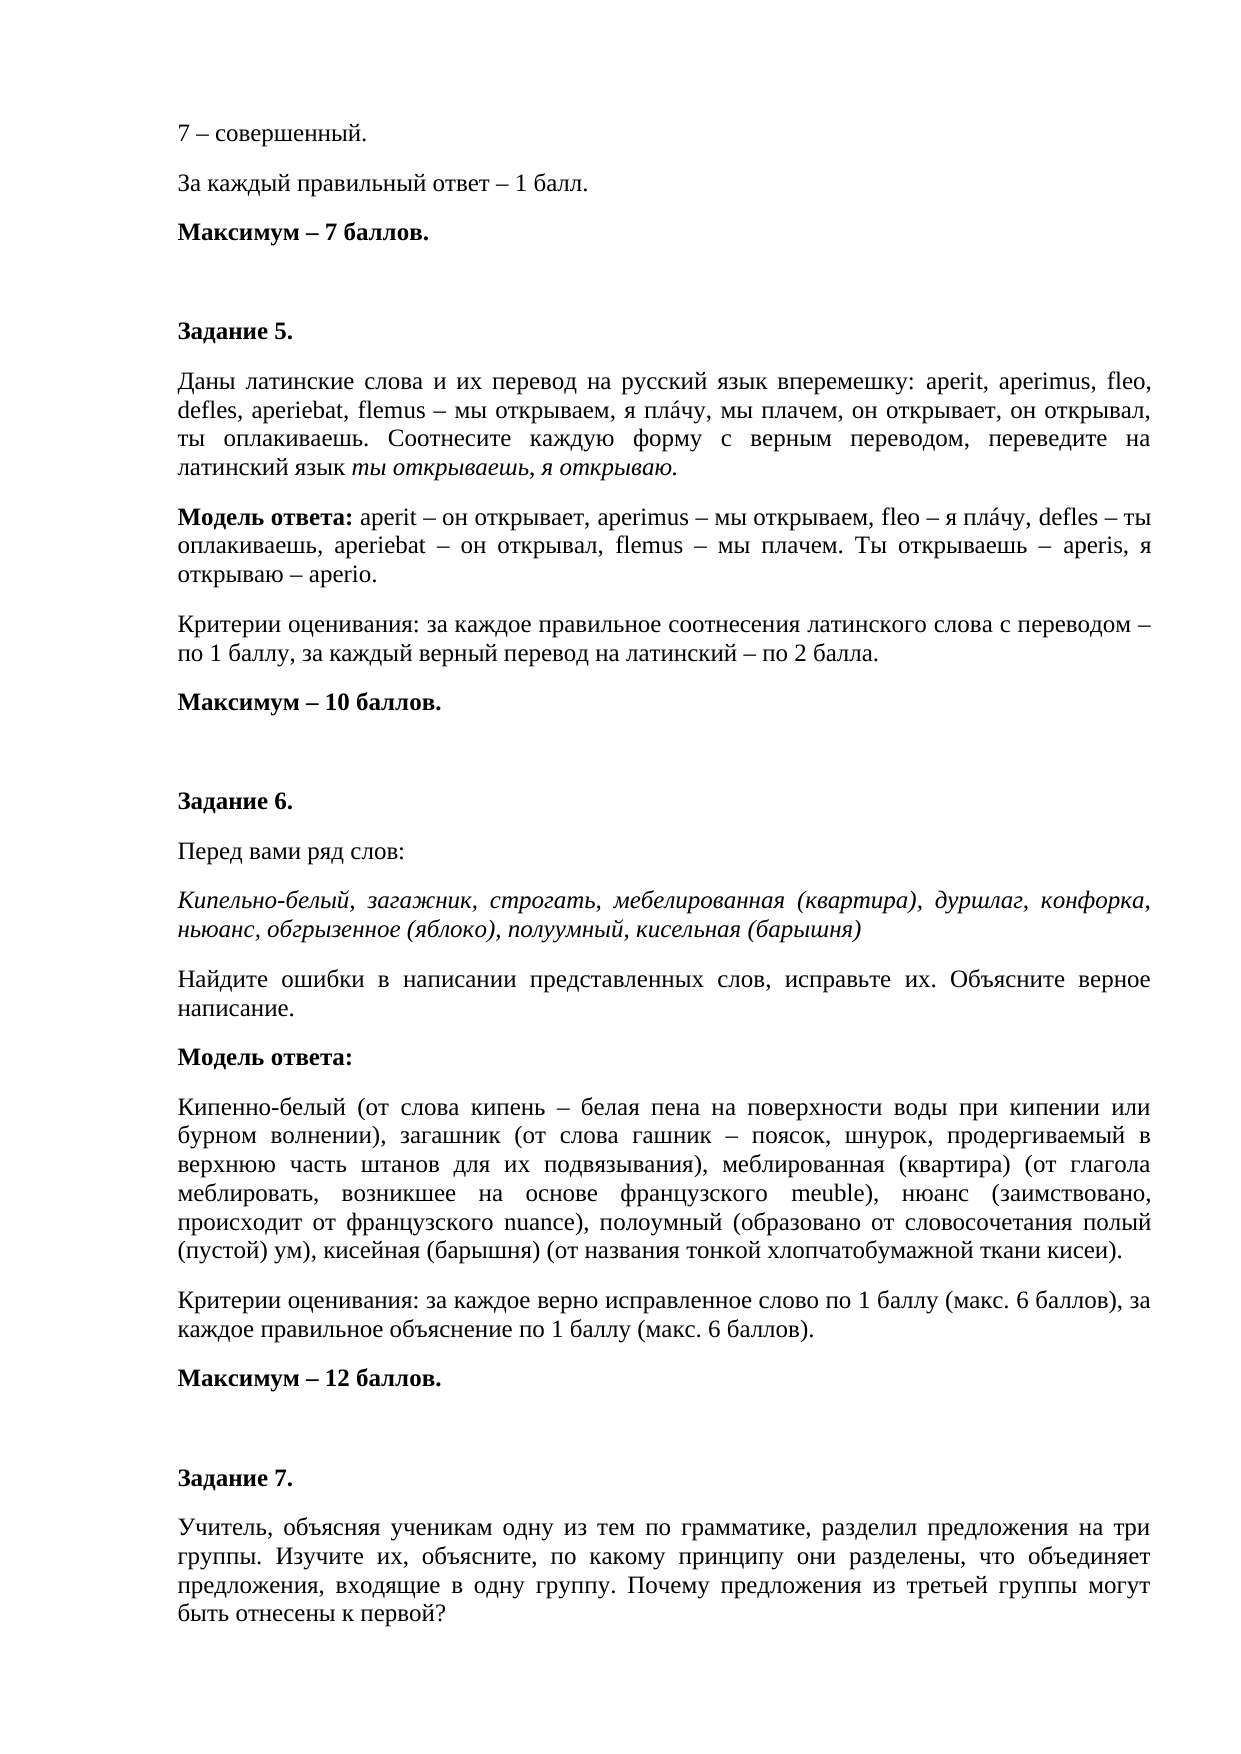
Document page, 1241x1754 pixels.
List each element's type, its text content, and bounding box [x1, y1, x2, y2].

text Модель ответа: aperit – он открывает, aperimus – мы открываем, fleo – я плáчу, defles – ты оплакиваешь, aperiebat – он открывал, flemus – мы плачем. Ты открываешь – aperis, я открываю – aperio. [177, 502, 1152, 588]
text Перед вами ряд слов: [177, 836, 1152, 865]
text За каждый правильный ответ – 1 балл. [177, 168, 1152, 196]
text Задание 5. [177, 316, 1152, 345]
text Критерии оценивания: за каждое правильное соотнесения латинского слова с переводом – по 1 баллу, за каждый верный перевод на латинский – по 2 балла. [177, 609, 1152, 666]
text Задание 6. [177, 786, 1152, 815]
text Модель ответа: [177, 1042, 1152, 1071]
text Максимум – 12 баллов. [177, 1363, 1152, 1392]
text Задание 7. [177, 1463, 1152, 1491]
text Кипельно-белый, загажник, строгать, мебелированная (квартира), дуршлаг, конфорка, ньюанс, обгрызенное (яблоко), полуумный, кисельная (барышня) [177, 886, 1152, 943]
text Максимум – 7 баллов. [177, 217, 1152, 246]
text Кипенно-белый (от слова кипень – белая пена на поверхности воды при кипении или бурном волнении), загашник (от слова гашник – поясок, шнурок, продергиваемый в верхнюю часть штанов для их подвязывания), меблированная (квартира) (от глагола меблировать, возникшее на основе французского meuble), нюанс (заимствовано, происходит от французского nuance), полоумный (образовано от словосочетания полый (пустой) ум), кисейная (барышня) (от названия тонкой хлопчатобумажной ткани кисеи). [177, 1092, 1152, 1264]
text Максимум – 10 баллов. [177, 687, 1152, 716]
text Учитель, объясняя ученикам одну из тем по грамматике, разделил предложения на три группы. Изучите их, объясните, по какому принципу они разделены, что объединяет предложения, входящие в одну группу. Почему предложения из третьей группы могут быть отнесены к первой? [177, 1512, 1152, 1627]
text Критерии оценивания: за каждое верно исправленное слово по 1 баллу (макс. 6 баллов), за каждое правильное объяснение по 1 баллу (макс. 6 баллов). [177, 1285, 1152, 1343]
text 7 – совершенный. [177, 118, 1152, 147]
text Найдите ошибки в написании представленных слов, исправьте их. Объясните верное написание. [177, 964, 1152, 1021]
text Даны латинские слова и их перевод на русский язык вперемешку: aperit, aperimus, fleo, defles, aperiebat, flemus – мы открываем, я плáчу, мы плачем, он открывает, он открывал, ты оплакиваешь. Соотнесите каждую форму с верным переводом, переведите на латинский язык ты открываешь, я открываю. [177, 366, 1152, 481]
